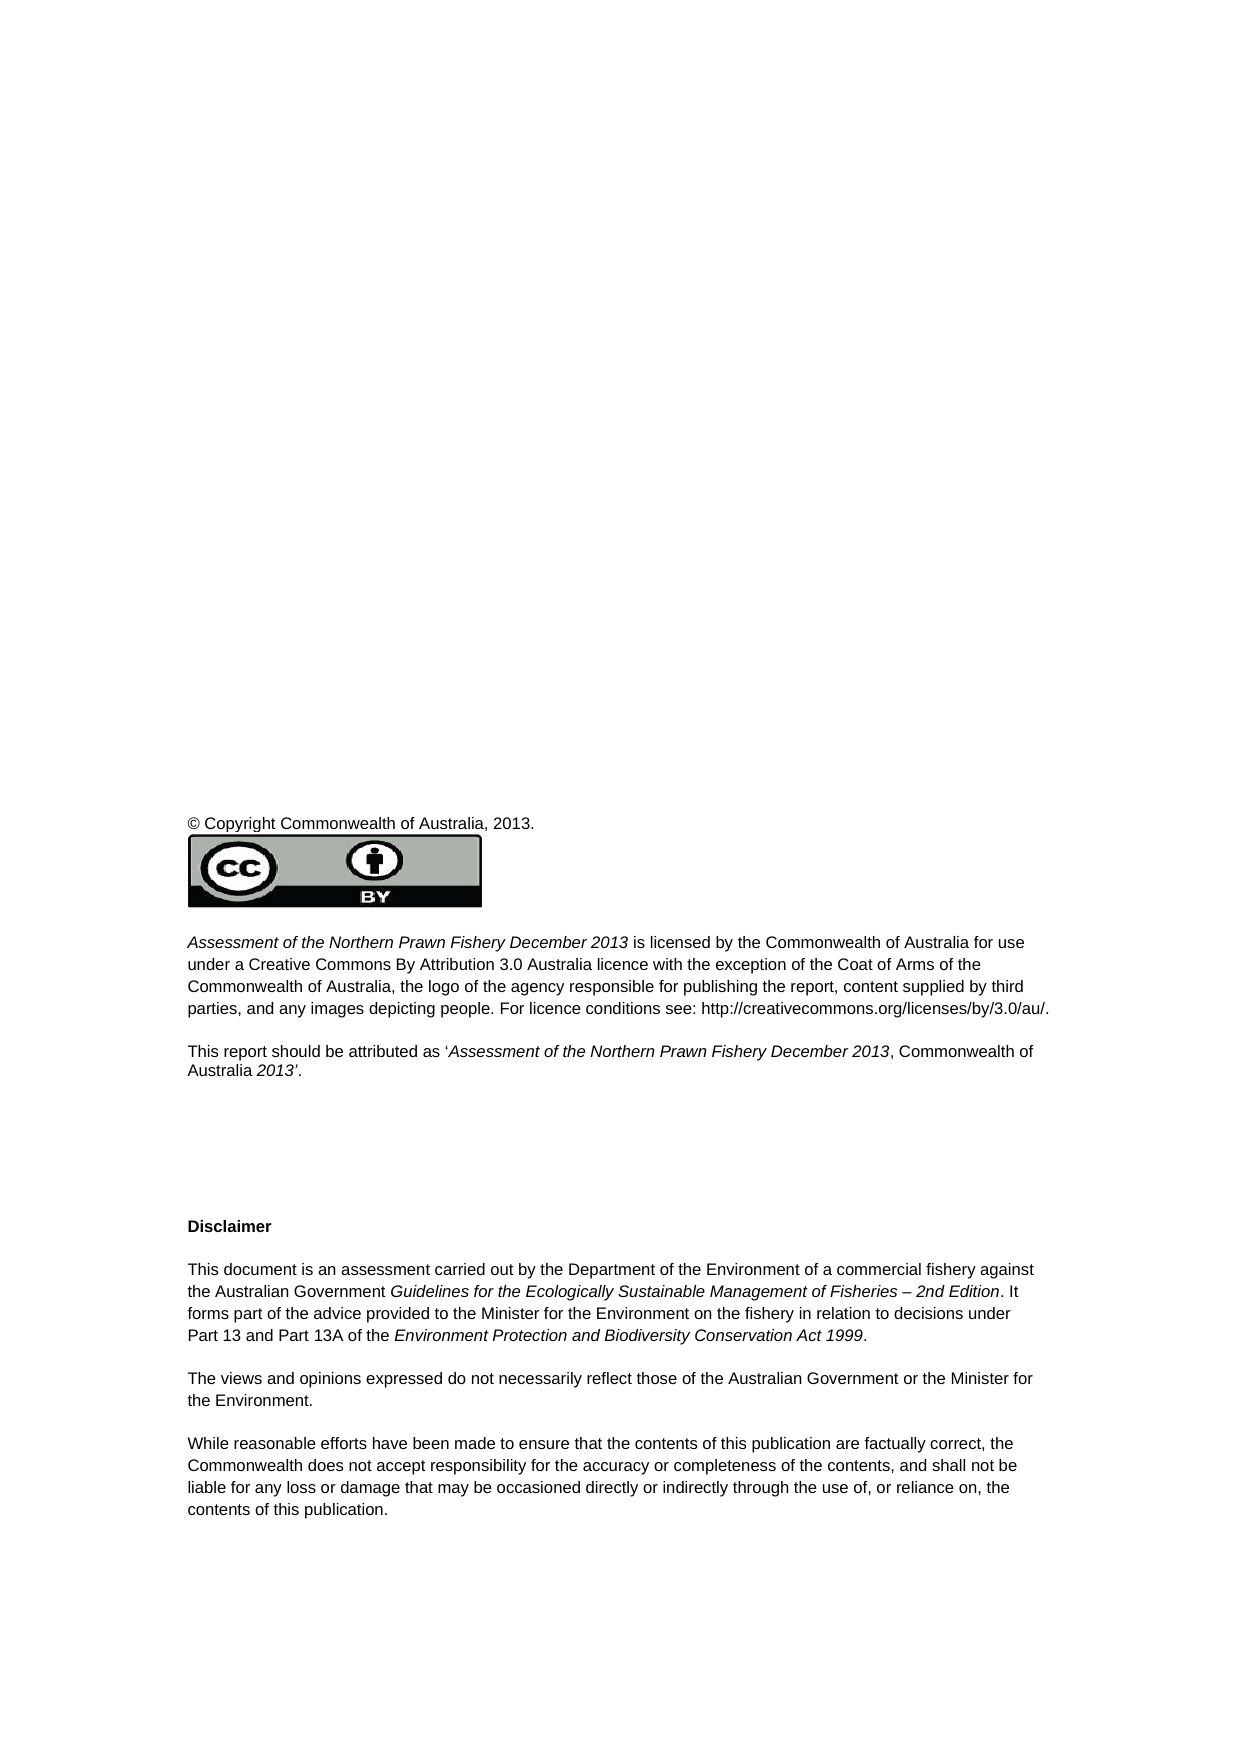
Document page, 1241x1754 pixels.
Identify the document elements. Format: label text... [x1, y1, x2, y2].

text The views and opinions expressed do not necessarily reflect those of the Australian Government or the Minister for the Environment. [187, 1369, 1053, 1410]
text Assessment of the Northern Prawn Fishery December 2013 is licensed by the Commonwealth of Australia for use under a Creative Commons By Attribution 3.0 Australia licence with the exception of the Coat of Arms of the Commonwealth of Australia, the logo of the agency responsible for publishing the report, content supplied by third parties, and any images depicting people. For licence conditions see: http://creativecommons.org/licenses/by/3.0/au/. [187, 933, 1053, 1018]
text While reasonable efforts have been made to ensure that the contents of this publication are factually correct, the Commonwealth does not accept responsibility for the accuracy or completeness of the contents, and shall not be liable for any loss or damage that may be occasioned directly or indirectly through the use of, or reliance on, the contents of this publication. [187, 1433, 1053, 1519]
text © Copyright Commonwealth of Australia, 2013. [187, 813, 1053, 833]
picture [187, 832, 484, 908]
text This report should be attributed as ‘Assessment of the Northern Prawn Fishery December 2013, Commonwealth of Australia 2013’. [187, 1042, 1053, 1080]
text Disclaimer [187, 1217, 1053, 1236]
text This document is an assessment carried out by the Department of the Environment of a commercial fishery against the Australian Government Guidelines for the Ecologically Sustainable Management of Fisheries – 2nd Edition. It forms part of the advice provided to the Minister for the Environment on the fishery in relation to decisions under Part 13 and Part 13A of the Environment Protection and Biodiversity Conservation Act 1999. [187, 1260, 1053, 1345]
